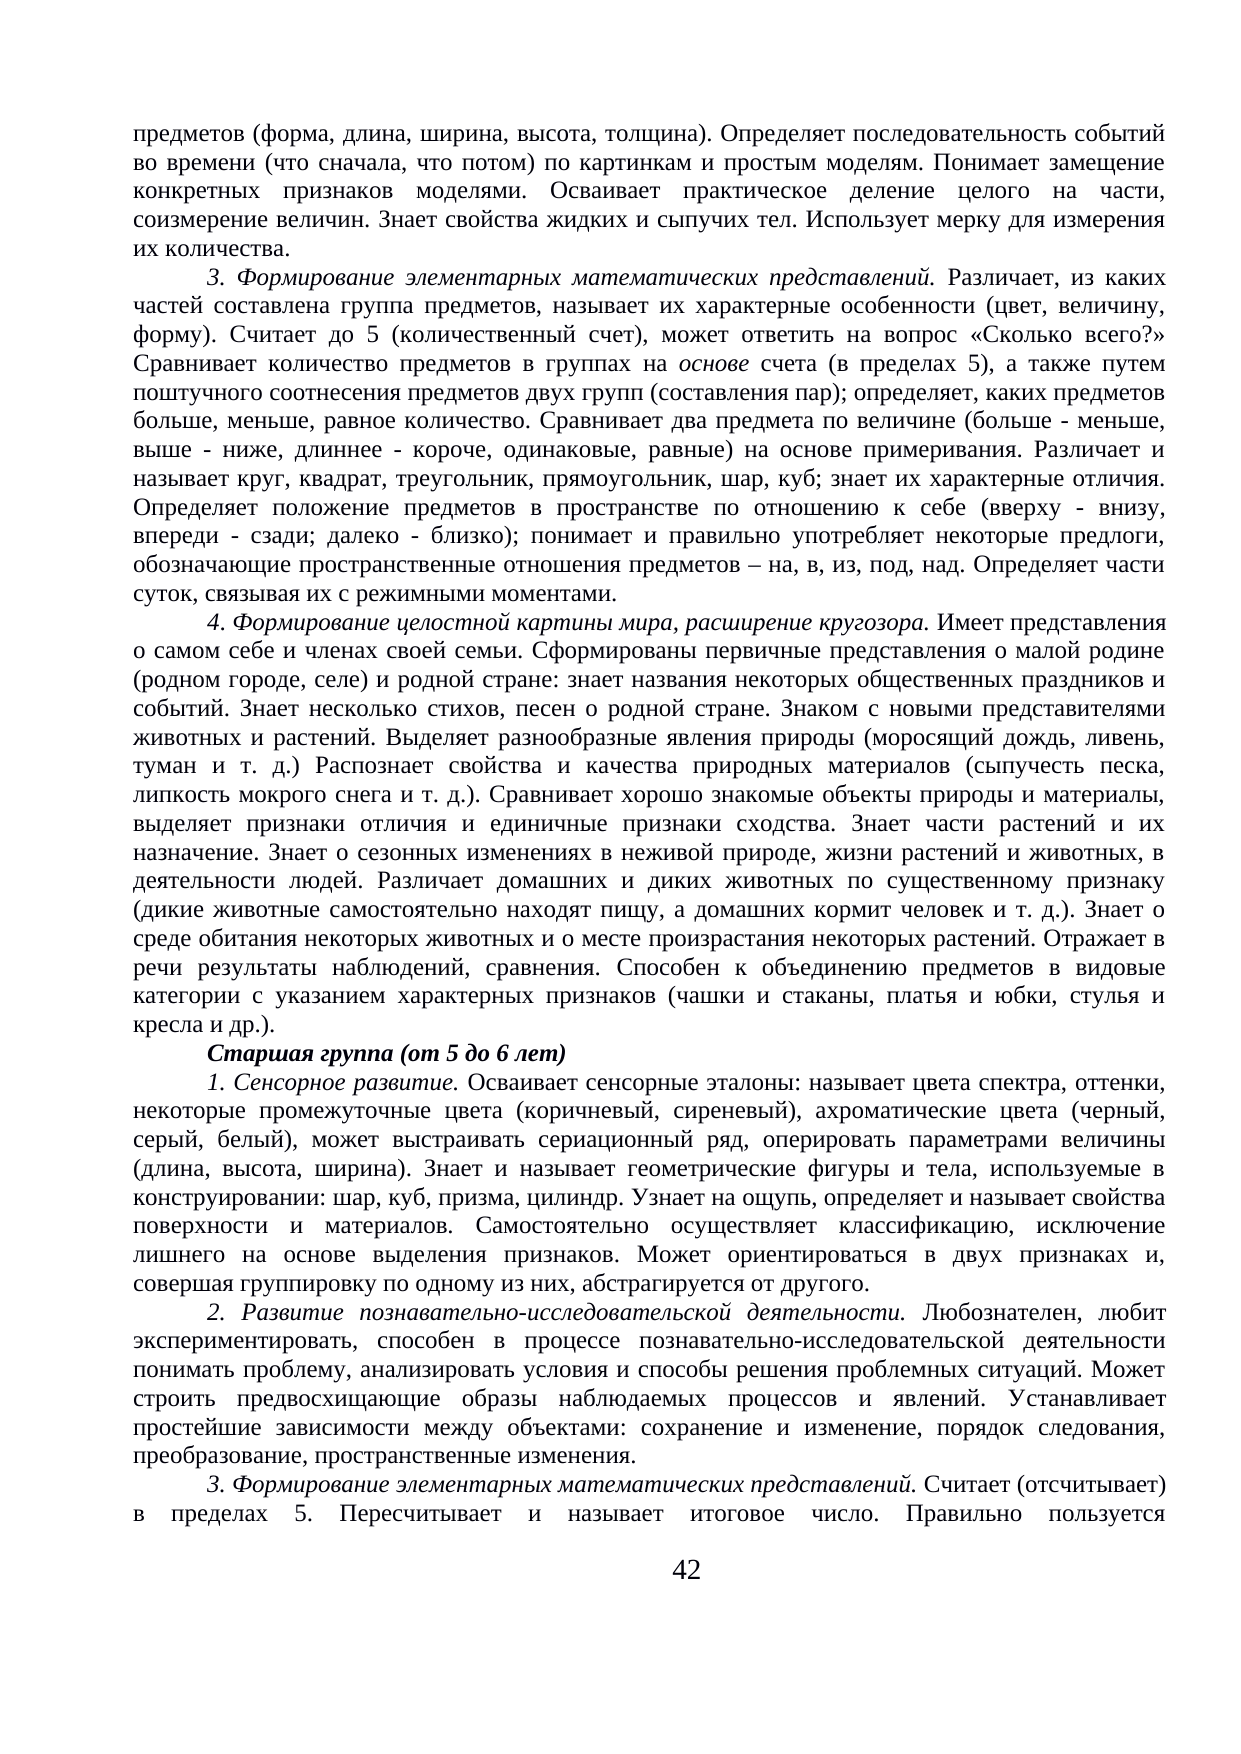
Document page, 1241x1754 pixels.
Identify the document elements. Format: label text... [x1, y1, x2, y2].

text 3. Формирование элементарных математических представлений. Различает, из каких частей составлена группа предметов, называет их характерные особенности (цвет, величину, форму). Считает до 5 (количественный счет), может ответить на вопрос «Сколько всего?» Сравнивает количество предметов в группах на основе счета (в пределах 5), а также путем поштучного соотнесения предметов двух групп (составления пар); определяет, каких предметов больше, меньше, равное количество. Сравнивает два предмета по величине (больше - меньше, выше - ниже, длиннее - короче, одинаковые, равные) на основе примеривания. Различает и называет круг, квадрат, треугольник, прямоугольник, шар, куб; знает их характерные отличия. Определяет положение предметов в пространстве по отношению к себе (вверху - внизу, впереди - сзади; далеко - близко); понимает и правильно употребляет некоторые предлоги, обозначающие пространственные отношения предметов – на, в, из, под, над. Определяет части суток, связывая их с режимными моментами. [133, 262, 1166, 607]
text 2. Развитие познавательно-исследовательской деятельности. Любознателен, любит экспериментировать, способен в процессе познавательно-исследовательской деятельности понимать проблему, анализировать условия и способы решения проблемных ситуаций. Может строить предвосхищающие образы наблюдаемых процессов и явлений. Устанавливает простейшие зависимости между объектами: сохранение и изменение, порядок следования, преобразование, пространственные изменения. [133, 1297, 1166, 1469]
text Старшая группа (от 5 до 6 лет) [133, 1038, 1166, 1067]
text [133, 118, 1166, 262]
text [133, 1469, 1166, 1527]
text 1. Сенсорное развитие. Осваивает сенсорные эталоны: называет цвета спектра, оттенки, некоторые промежуточные цвета (коричневый, сиреневый), ахроматические цвета (черный, серый, белый), может выстраивать сериационный ряд, оперировать параметрами величины (длина, высота, ширина). Знает и называет геометрические фигуры и тела, используемые в конструировании: шар, куб, призма, цилиндр. Узнает на ощупь, определяет и называет свойства поверхности и материалов. Самостоятельно осуществляет классификацию, исключение лишнего на основе выделения признаков. Может ориентироваться в двух признаках и, совершая группировку по одному из них, абстрагируется от другого. [133, 1067, 1166, 1297]
text 4. Формирование целостной картины мира, расширение кругозора. Имеет представления о самом себе и членах своей семьи. Сформированы первичные представления о малой родине (родном городе, селе) и родной стране: знает названия некоторых общественных праздников и событий. Знает несколько стихов, песен о родной стране. Знаком с новыми представителями животных и растений. Выделяет разнообразные явления природы (моросящий дождь, ливень, туман и т. д.) Распознает свойства и качества природных материалов (сыпучесть песка, липкость мокрого снега и т. д.). Сравнивает хорошо знакомые объекты природы и материалы, выделяет признаки отличия и единичные признаки сходства. Знает части растений и их назначение. Знает о сезонных изменениях в неживой природе, жизни растений и животных, в деятельности людей. Различает домашних и диких животных по существенному признаку (дикие животные самостоятельно находят пищу, а домашних кормит человек и т. д.). Знает о среде обитания некоторых животных и о месте произрастания некоторых растений. Отражает в речи результаты наблюдений, сравнения. Способен к объединению предметов в видовые категории с указанием характерных признаков (чашки и стаканы, платья и юбки, стулья и кресла и др.). [133, 607, 1166, 1038]
